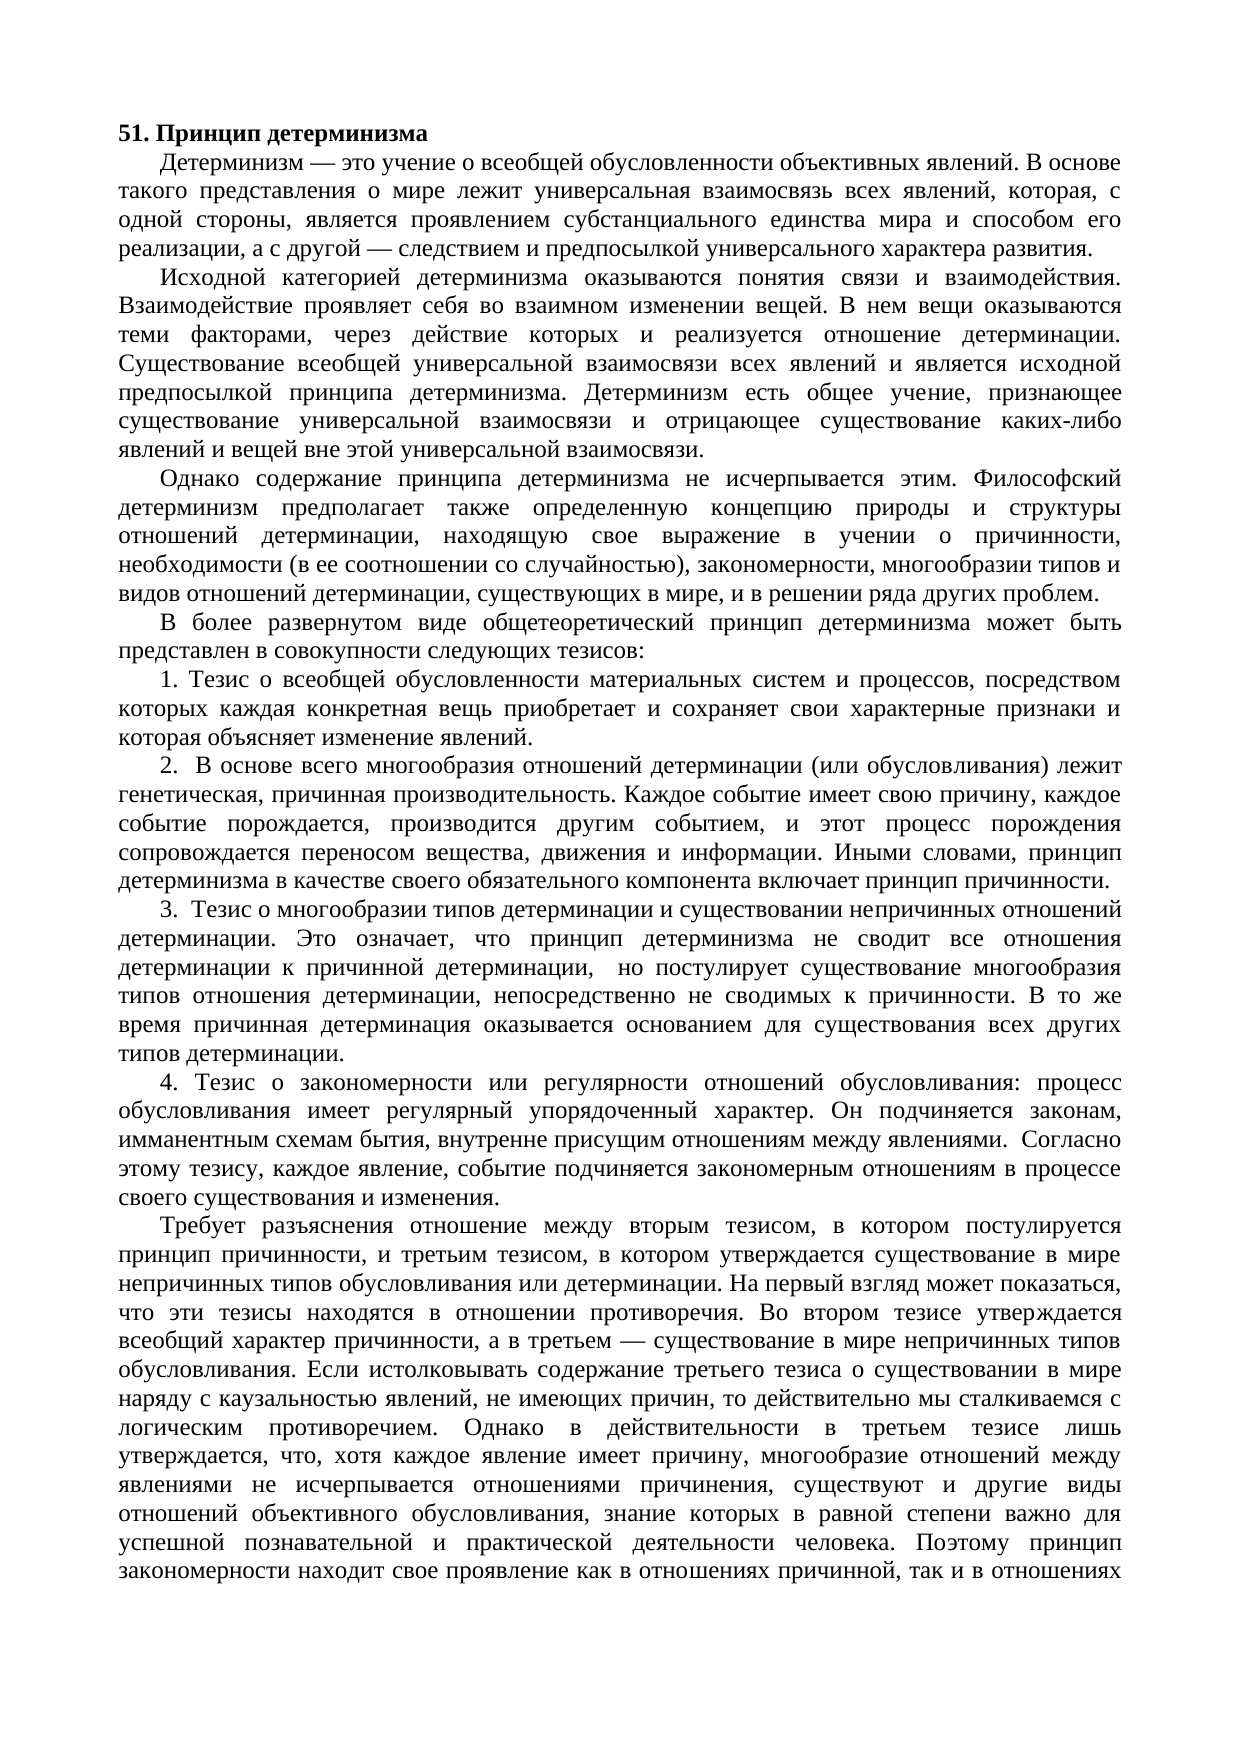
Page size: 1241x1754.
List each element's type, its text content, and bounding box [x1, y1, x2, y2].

text Детерминизм — это учение о всеобщей обусловленности объективных явлений. В основе такого представления о мире лежит универсальная взаимосвязь всех явлений, которая, с одной стороны, является проявлением субстанциального единства мира и способом его реализации, а с другой — следствием и предпосылкой универсального характера развития. [118, 147, 1122, 262]
text 4. Тезис о закономерности или регулярности отношений обусловливания: процесс обусловливания имеет регулярный упорядоченный характер. Он подчиняется законам, имманентным схемам бытия, внутренне присущим отношениям между явлениями. Согласно этому тезису, каждое явление, событие подчиняется закономерным отношениям в процессе своего существования и изменения. [118, 1067, 1122, 1211]
text Однако содержание принципа детерминизма не исчерпывается этим. Философский детерминизм предполагает также определенную концепцию природы и структуры отношений детерминации, находящую свое выражение в учении о причинности, необходимости (в ее соотношении со случайностью), закономерности, многообразии типов и видов отношений детерминации, существующих в мире, и в решении ряда других проблем. [118, 463, 1122, 607]
text 3. Тезис о многообразии типов детерминации и существовании непричинных отношений детерминации. Это означает, что принцип детерминизма не сводит все отношения детерминации к причинной детерминации, но постулирует существование многообразия типов отношения детерминации, непосредственно не сводимых к причинности. В то же время причинная детерминация оказывается основанием для существования всех других типов детерминации. [118, 894, 1122, 1067]
text 2. В основе всего многообразия отношений детерминации (или обусловливания) лежит генетическая, причинная производительность. Каждое событие имеет свою причину, каждое событие порождается, производится другим событием, и этот процесс порождения сопровождается переносом вещества, движения и информации. Иными словами, принцип детерминизма в качестве своего обязательного компонента включает принцип причинности. [118, 751, 1122, 894]
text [118, 1211, 1122, 1584]
text В более развернутом виде общетеоретический принцип детерминизма может быть представлен в совокупности следующих тезисов: [118, 607, 1122, 664]
text 51. Принцип детерминизма [118, 118, 1122, 147]
text 1. Тезис о всеобщей обусловленности материальных систем и процессов, посредством которых каждая конкретная вещь приобретает и сохраняет свои характерные признаки и которая объясняет изменение явлений. [118, 664, 1122, 751]
text Исходной категорией детерминизма оказываются понятия связи и взаимодействия. Взаимодействие проявляет себя во взаимном изменении вещей. В нем вещи оказываются теми факторами, через действие которых и реализуется отношение детерминации. Существование всеобщей универсальной взаимосвязи всех явлений и является исходной предпосылкой принципа детерминизма. Детерминизм есть общее учение, признающее существование универсальной взаимосвязи и отрицающее существование каких-либо явлений и вещей вне этой универсальной взаимосвязи. [118, 262, 1122, 463]
